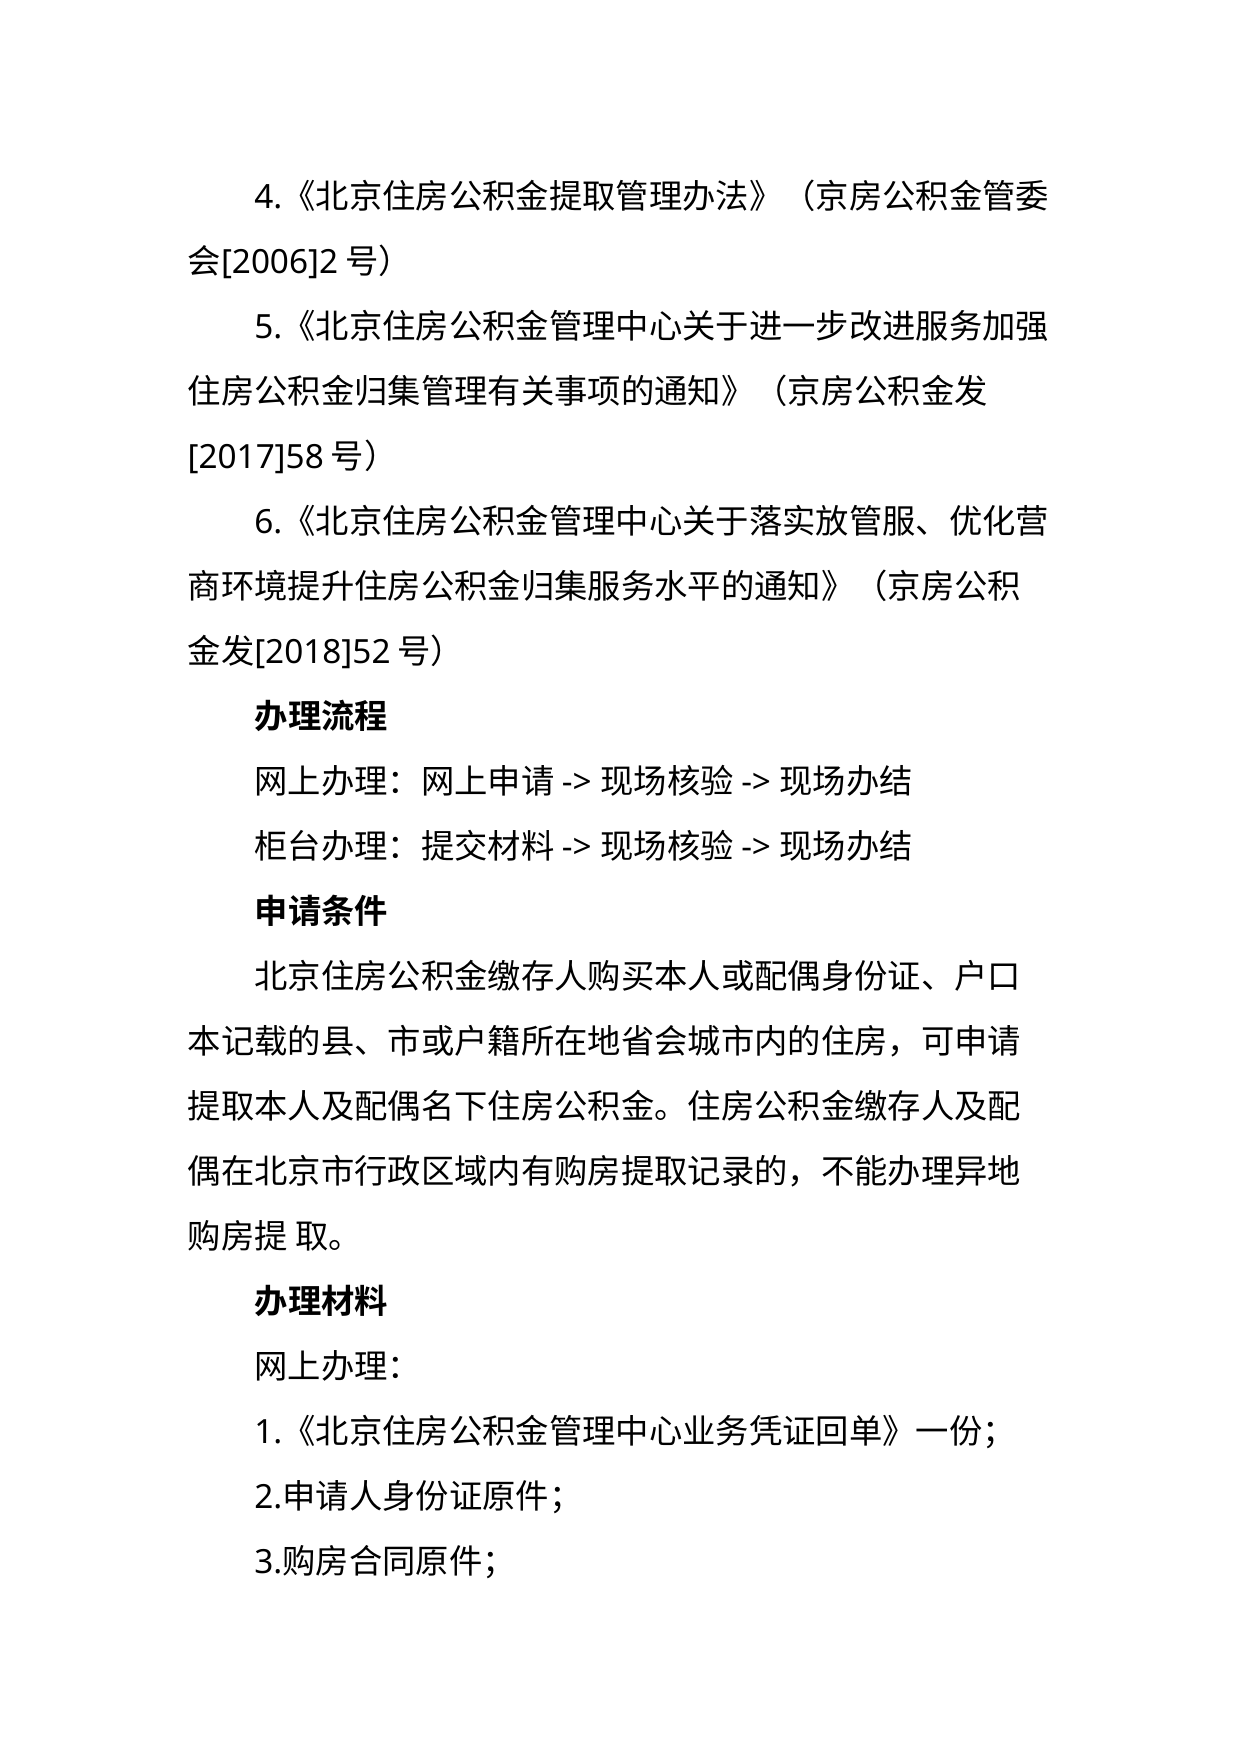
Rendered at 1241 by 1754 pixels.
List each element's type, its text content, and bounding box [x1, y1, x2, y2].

text 网上办理： [187, 1332, 1053, 1397]
text 2.申请人身份证原件； [187, 1462, 1053, 1527]
text 5.《北京住房公积金管理中心关于进一步改进服务加强住房公积金归集管理有关事项的通知》（京房公积金发[2017]58号） [187, 292, 1053, 487]
text 申请条件 [187, 877, 1053, 942]
text 3.购房合同原件； [187, 1527, 1053, 1592]
text 北京住房公积金缴存人购买本人或配偶身份证、户口本记载的县、市或户籍所在地省会城市内的住房，可申请提取本人及配偶名下住房公积金。住房公积金缴存人及配偶在北京市行政区域内有购房提取记录的，不能办理异地购房提 取。 [187, 942, 1053, 1267]
text 6.《北京住房公积金管理中心关于落实放管服、优化营商环境提升住房公积金归集服务水平的通知》（京房公积金发[2018]52号） [187, 487, 1053, 682]
text 1.《北京住房公积金管理中心业务凭证回单》一份； [187, 1397, 1053, 1462]
text 办理流程 [187, 682, 1053, 747]
text 4.《北京住房公积金提取管理办法》（京房公积金管委会[2006]2号） [187, 162, 1053, 292]
text 办理材料 [187, 1267, 1053, 1332]
text 网上办理：网上申请 -> 现场核验 -> 现场办结 [187, 747, 1053, 812]
text 柜台办理：提交材料 -> 现场核验 -> 现场办结 [187, 812, 1053, 877]
